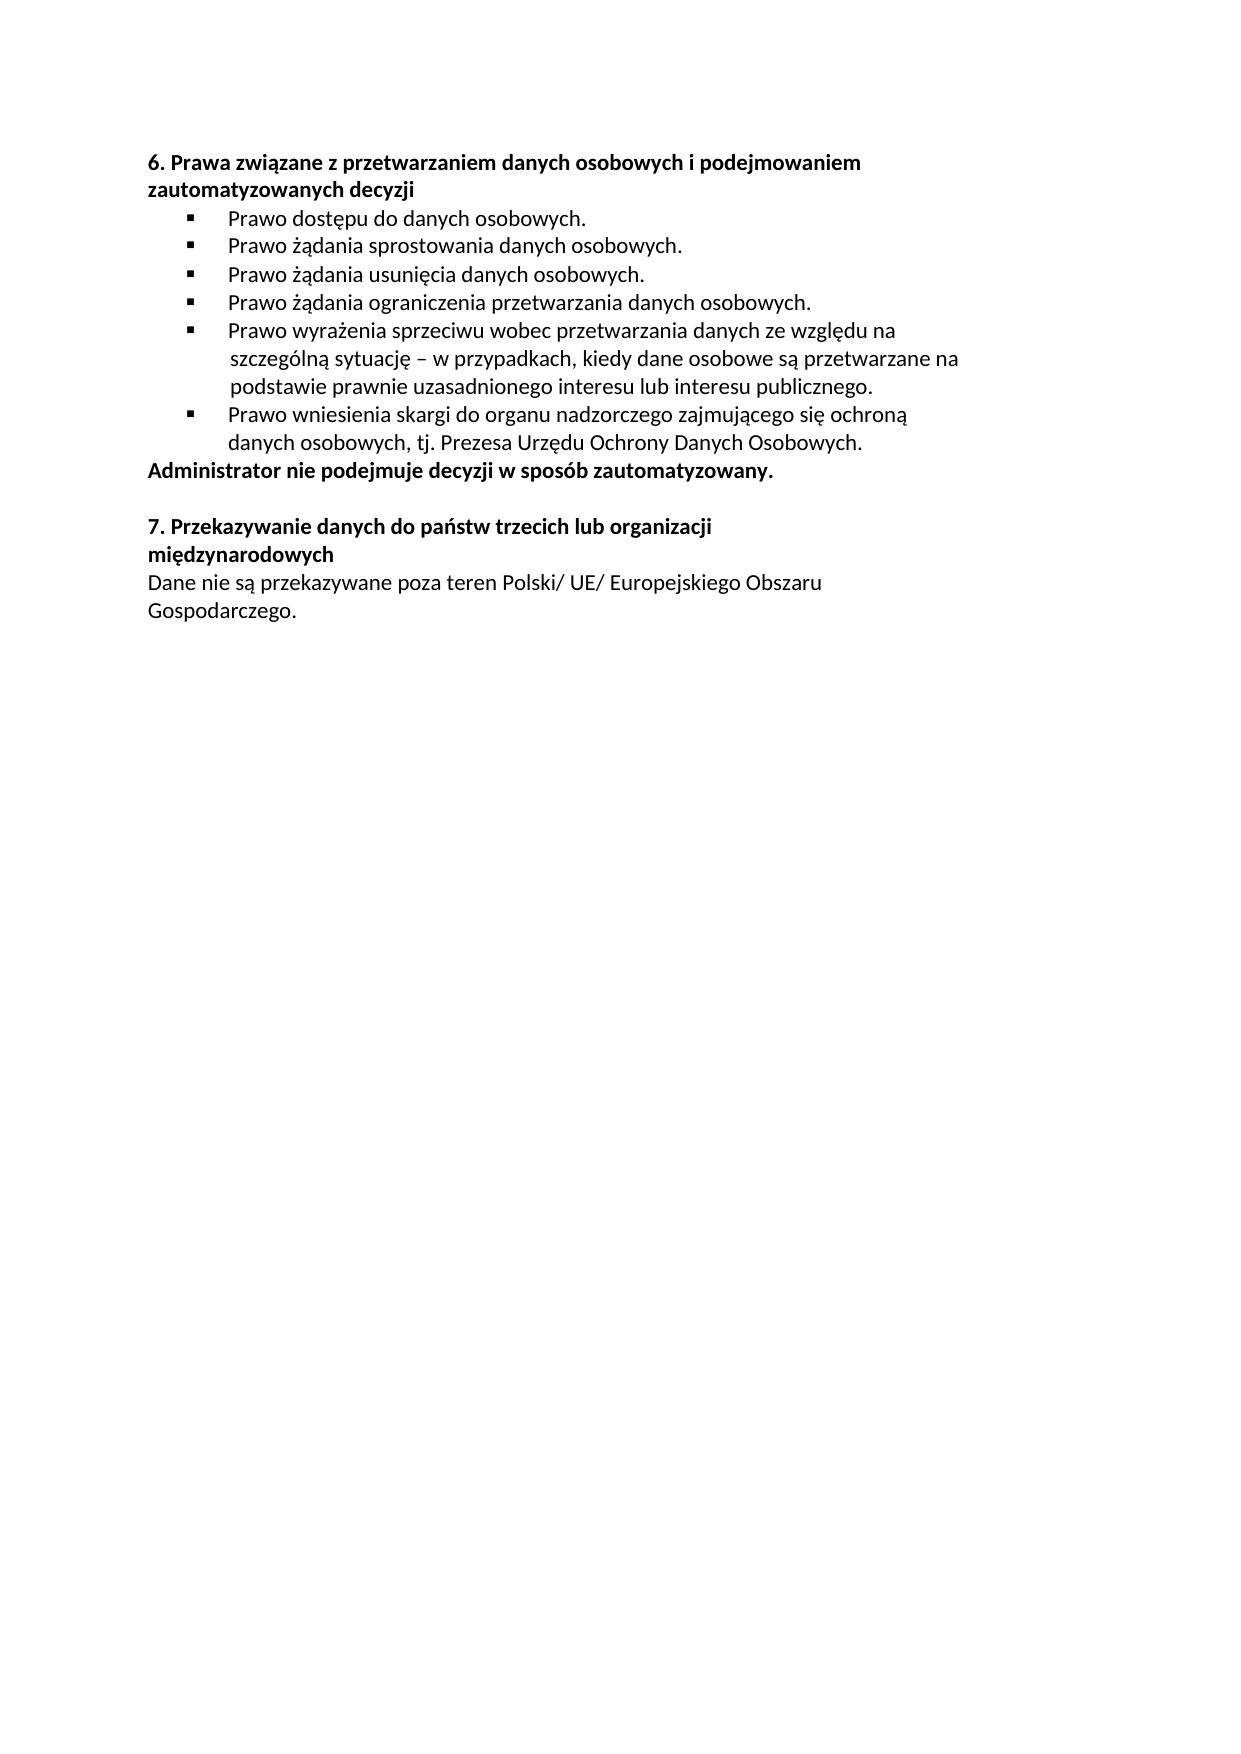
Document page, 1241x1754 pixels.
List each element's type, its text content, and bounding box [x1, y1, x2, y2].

text Administrator nie podejmuje decyzji w sposób zautomatyzowany. [148, 456, 1093, 484]
list Prawo dostępu do danych osobowych. [185, 204, 1093, 232]
text Gospodarczego. [148, 596, 1093, 624]
text zautomatyzowanych decyzji [148, 176, 1093, 204]
text międzynarodowych [148, 540, 1093, 568]
text szczególną sytuację – w przypadkach, kiedy dane osobowe są przetwarzane na [148, 344, 1093, 372]
text 6. Prawa związane z przetwarzaniem danych osobowych i podejmowaniem [148, 148, 1093, 176]
list Prawo wniesienia skargi do organu nadzorczego zajmującego się ochroną [185, 400, 1093, 428]
list Prawo żądania usunięcia danych osobowych. [185, 260, 1093, 288]
list danych osobowych, tj. Prezesa Urzędu Ochrony Danych Osobowych. [223, 428, 1093, 456]
text podstawie prawnie uzasadnionego interesu lub interesu publicznego. [148, 372, 1093, 400]
text Dane nie są przekazywane poza teren Polski/ UE/ Europejskiego Obszaru [148, 568, 1093, 596]
list Prawo żądania sprostowania danych osobowych. [185, 232, 1093, 260]
list Prawo żądania ograniczenia przetwarzania danych osobowych. [185, 288, 1093, 316]
list Prawo wyrażenia sprzeciwu wobec przetwarzania danych ze względu na [185, 316, 1093, 344]
text 7. Przekazywanie danych do państw trzecich lub organizacji [148, 512, 1093, 540]
